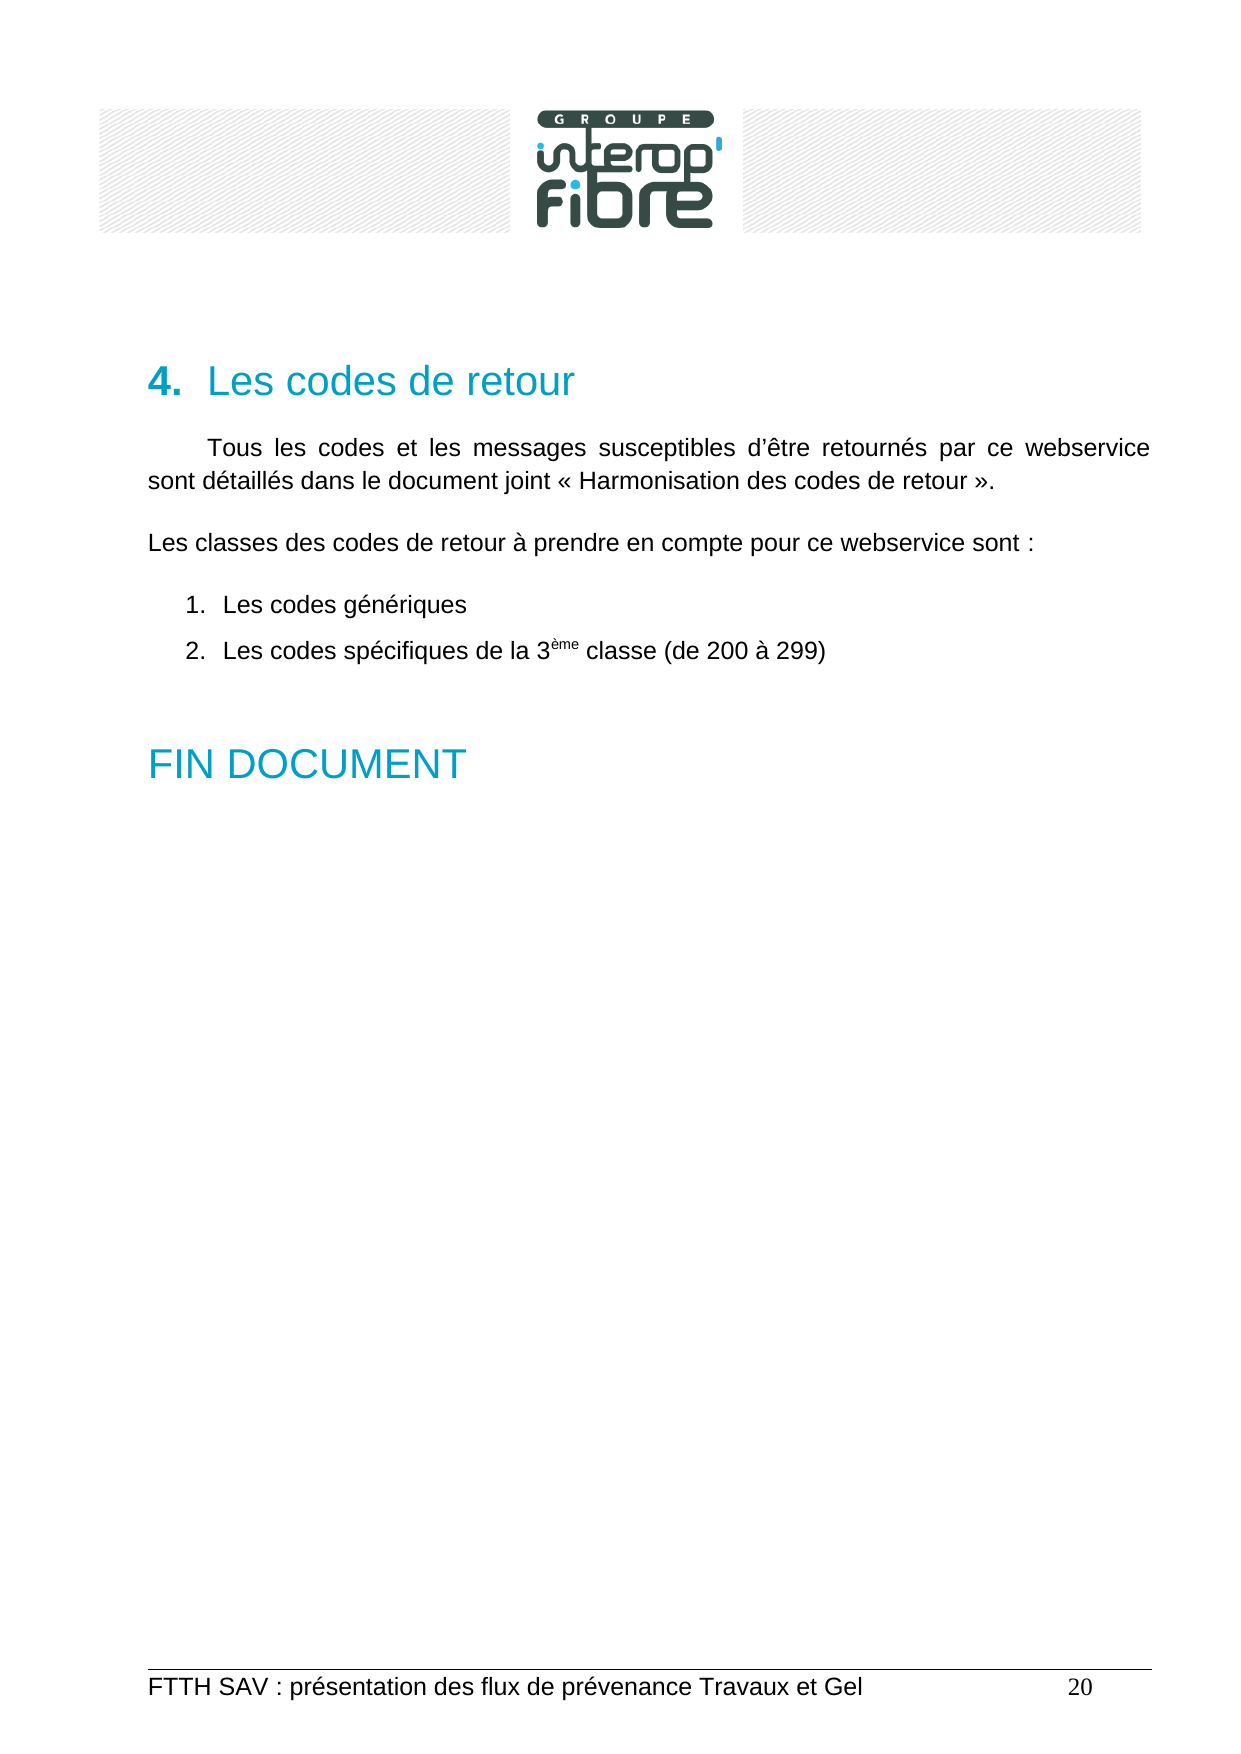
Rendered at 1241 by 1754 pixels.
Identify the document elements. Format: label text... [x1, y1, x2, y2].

subtitle Les codes de retour [148, 362, 1152, 403]
list Les codes spécifiques de la 3ème classe (de 200 à 299) [185, 636, 1152, 664]
picture [44, 59, 1195, 280]
text Les classes des codes de retour à prendre en compte pour ce webservice sont : [148, 528, 1152, 557]
list Les codes génériques [185, 590, 1152, 619]
text Tous les codes et les messages susceptibles d’être retournés par ce webservice sont détaillés dans le document joint « Harmonisation des codes de retour ». [148, 433, 1152, 494]
subtitle FIN DOCUMENT [148, 739, 1152, 787]
